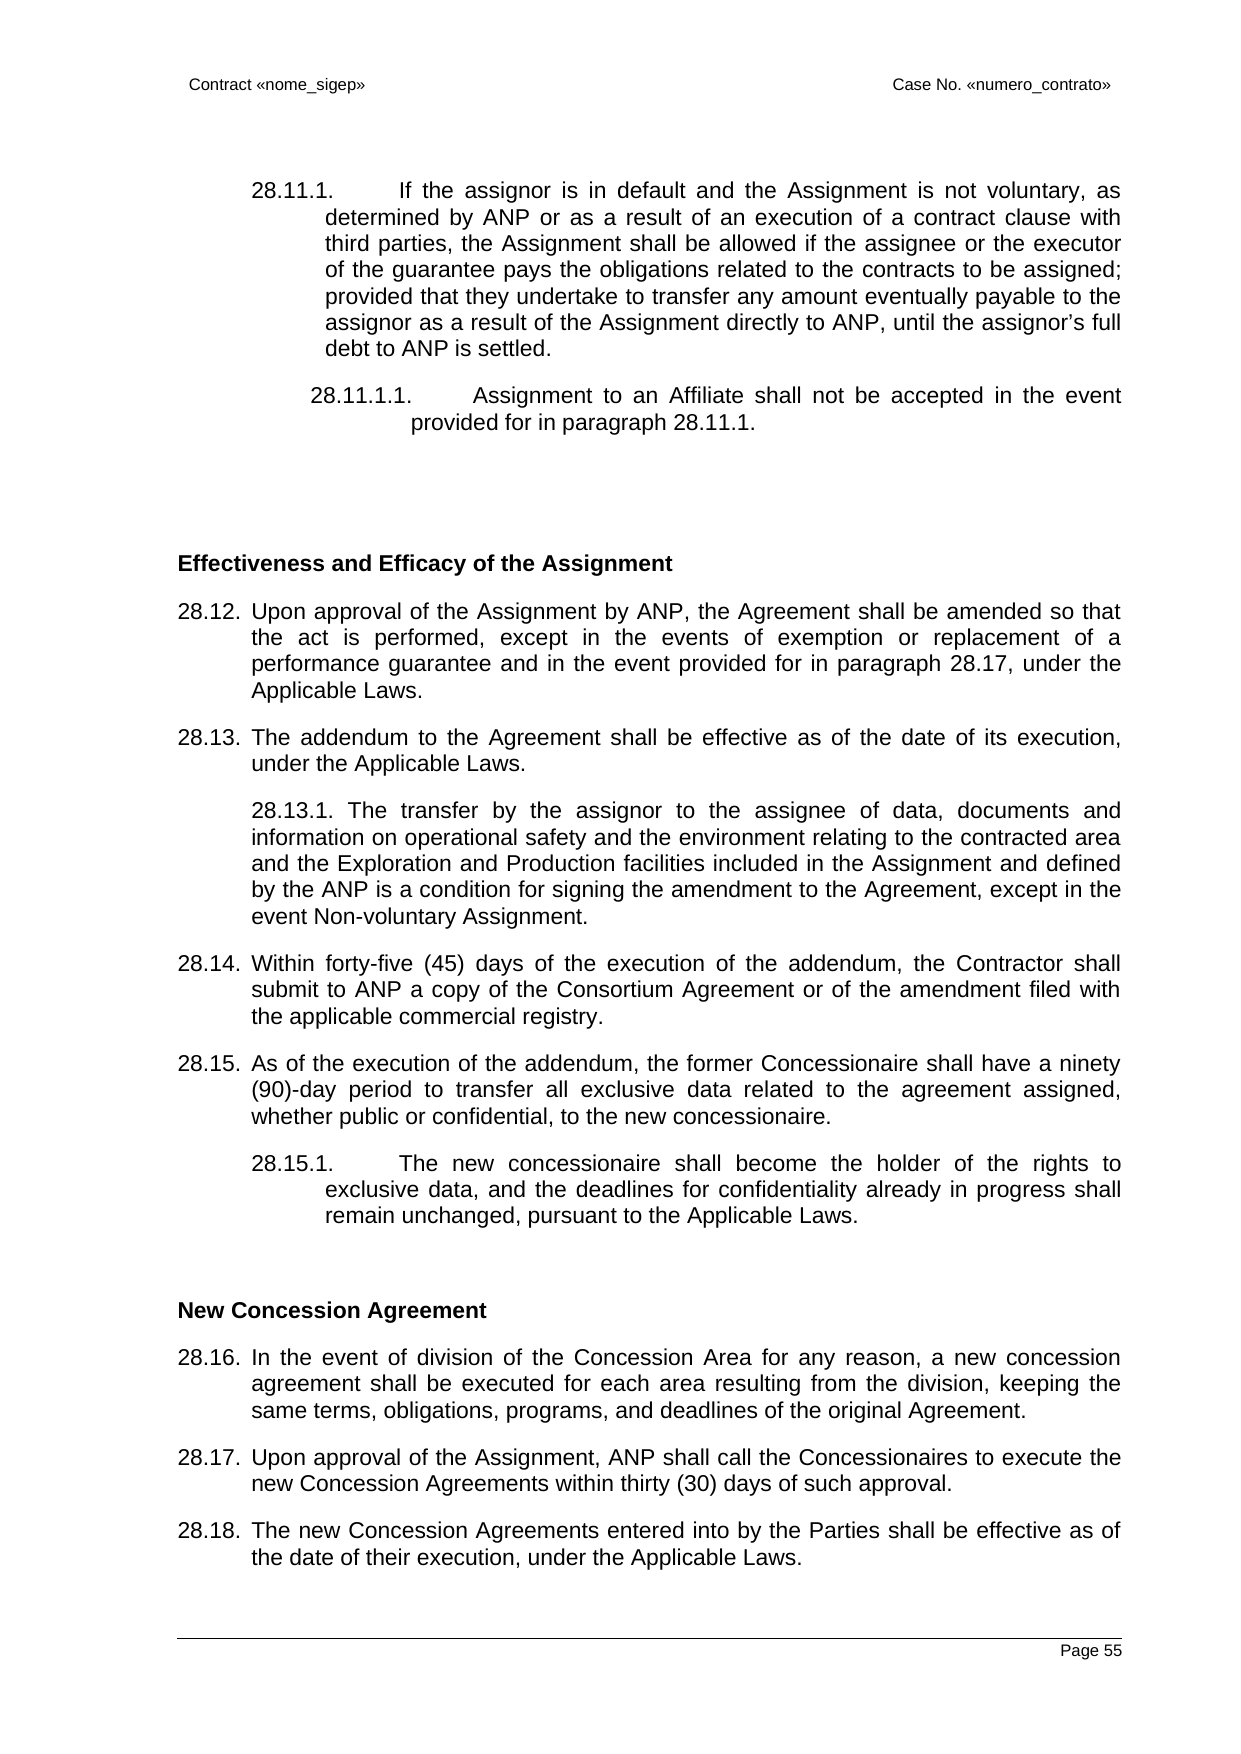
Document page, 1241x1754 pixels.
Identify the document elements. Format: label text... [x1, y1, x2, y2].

text Upon approval of the Assignment, ANP shall call the Concessionaires to execute the new Concession Agreements within thirty (30) days of such approval. [177, 1444, 1122, 1497]
text Effectiveness and Efficacy of the Assignment [177, 550, 1122, 577]
list 28.13.1. The transfer by the assignor to the assignee of data, documents and information on operational safety and the environment relating to the contracted area and the Exploration and Production facilities included in the Assignment and defined by the ANP is a condition for signing the amendment to the Agreement, except in the event Non-voluntary Assignment. [251, 797, 1122, 929]
text If the assignor is in default and the Assignment is not voluntary, as determined by ANP or as a result of an execution of a contract clause with third parties, the Assignment shall be allowed if the assignee or the executor of the guarantee pays the obligations related to the contracts to be assigned; provided that they undertake to transfer any amount eventually payable to the assignor as a result of the Assignment directly to ANP, until the assignor’s full debt to ANP is settled. [251, 177, 1122, 362]
text New Concession Agreement [177, 1297, 1122, 1323]
text In the event of division of the Concession Area for any reason, a new concession agreement shall be executed for each area resulting from the division, keeping the same terms, obligations, programs, and deadlines of the original Agreement. [177, 1344, 1122, 1423]
text The new concessionaire shall become the holder of the rights to exclusive data, and the deadlines for confidentiality already in progress shall remain unchanged, pursuant to the Applicable Laws. [251, 1150, 1122, 1229]
text Within forty-five (45) days of the execution of the addendum, the Contractor shall submit to ANP a copy of the Consortium Agreement or of the amendment filed with the applicable commercial registry. [177, 950, 1122, 1029]
text The addendum to the Agreement shall be effective as of the date of its execution, under the Applicable Laws. [177, 724, 1122, 777]
text As of the execution of the addendum, the former Concessionaire shall have a ninety (90)-day period to transfer all exclusive data related to the agreement assigned, whether public or confidential, to the new concessionaire. [177, 1050, 1122, 1129]
text The new Concession Agreements entered into by the Parties shall be effective as of the date of their execution, under the Applicable Laws. [177, 1517, 1122, 1570]
text Assignment to an Affiliate shall not be accepted in the event provided for in paragraph 28.11.1. [310, 382, 1122, 435]
text Upon approval of the Assignment by ANP, the Agreement shall be amended so that the act is performed, except in the events of exemption or replacement of a performance guarantee and in the event provided for in paragraph 28.17, under the Applicable Laws. [177, 598, 1122, 703]
